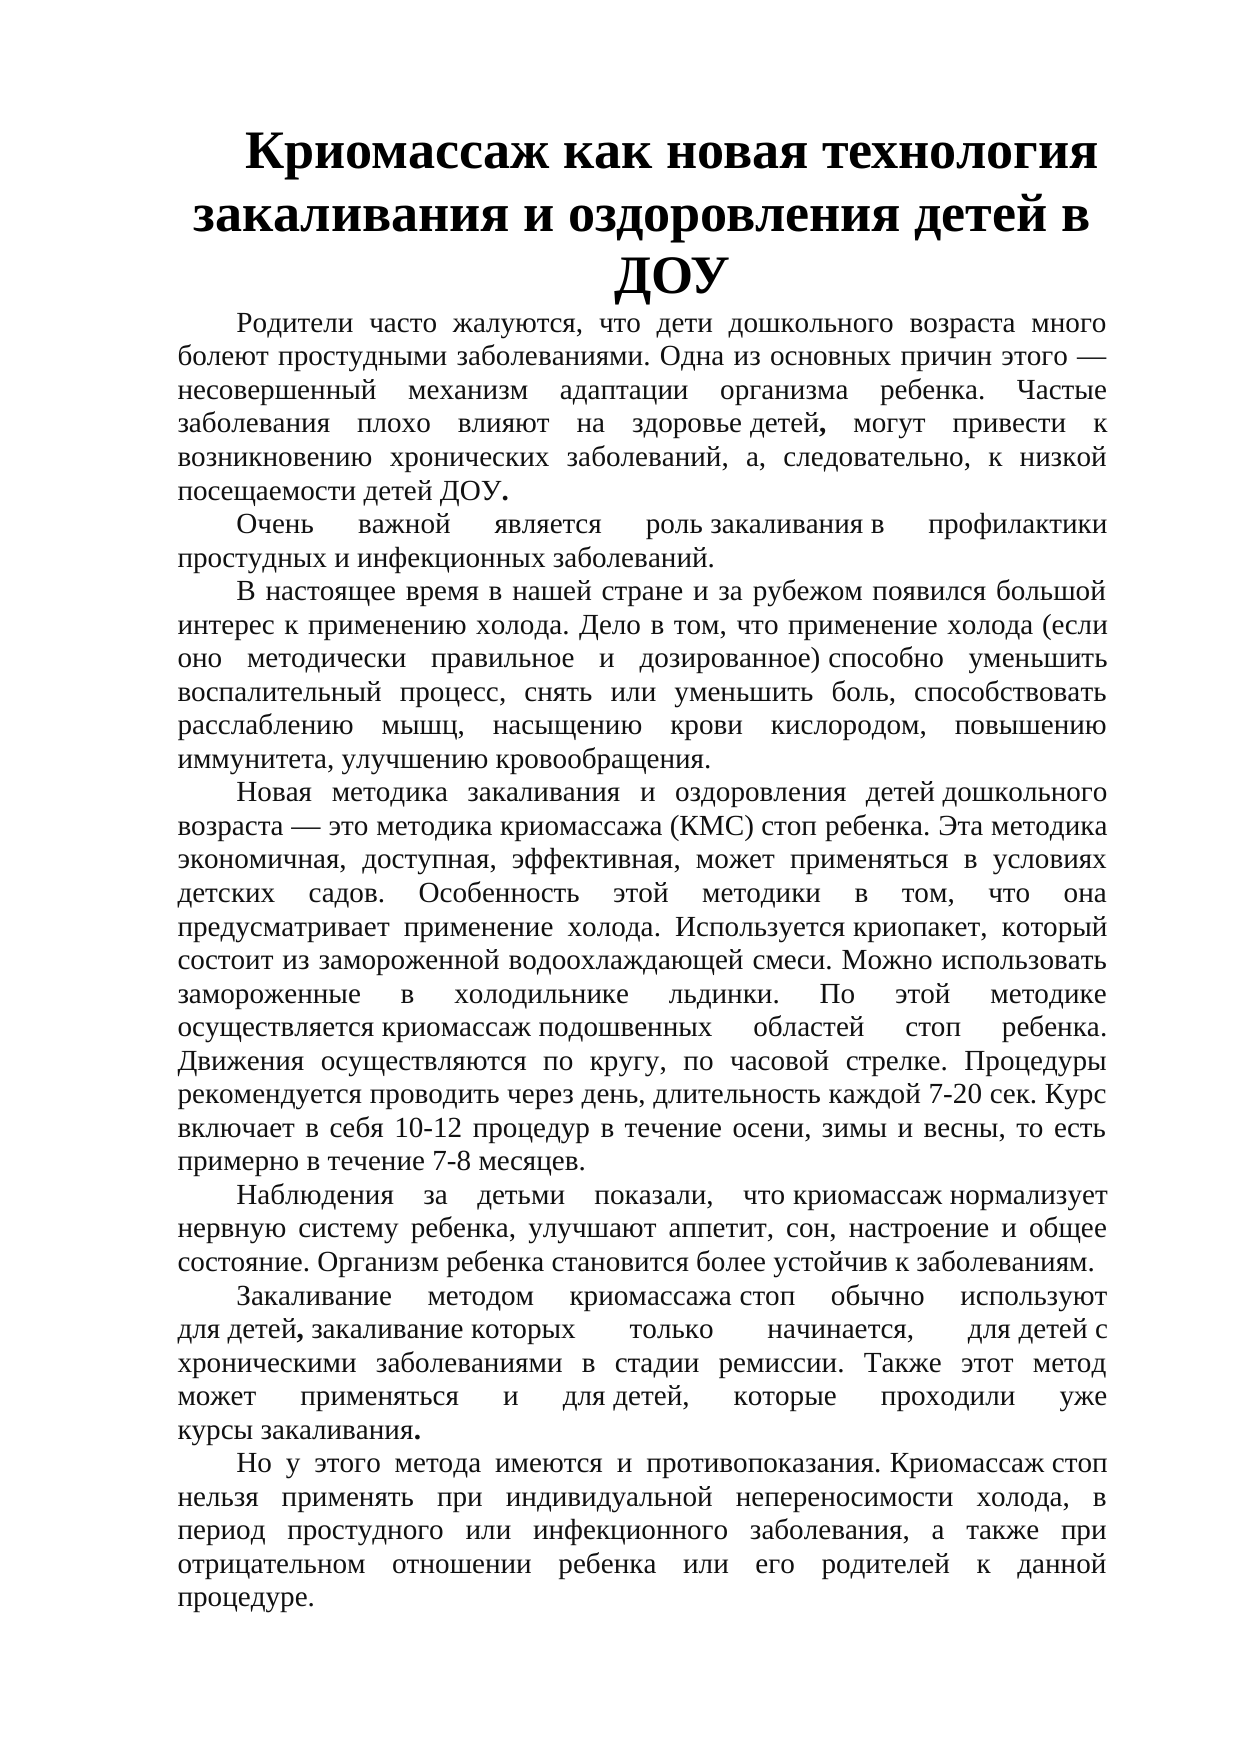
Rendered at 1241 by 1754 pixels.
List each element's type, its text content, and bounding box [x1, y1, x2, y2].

text Но у этого метода имеются и противопоказания. Криомассаж стоп нельзя применять при индивидуальной непереносимости холода, в период простудного или инфекционного заболевания, а также при отрицательном отношении ребенка или его родителей к данной процедуре. [177, 1445, 1107, 1613]
text Новая методика закаливания и оздоровления детей дошкольного возраста — это методика криомассажа (КМС) стоп ребенка. Эта методика экономичная, доступная, эффективная, может применяться в условиях детских садов. Особенность этой методики в том, что она предусматривает применение холода. Используется криопакет, который состоит из замороженной водоохлаждающей смеси. Можно использовать замороженные в холодильнике льдинки. По этой методике осуществляется криомассаж подошвенных областей стоп ребенка. Движения осуществляются по кругу, по часовой стрелке. Процедуры рекомендуется проводить через день, длительность каждой 7-20 сек. Курс включает в себя 10-12 процедур в течение осени, зимы и весны, то есть примерно в течение 7-8 месяцев. [177, 774, 1107, 1177]
text Родители часто жалуются, что дети дошкольного возраста много болеют простудными заболеваниями. Одна из основных причин этого — несовершенный механизм адаптации организма ребенка. Частые заболевания плохо влияют на здоровье детей, могут привести к возникновению хронических заболеваний, а, следовательно, к низкой посещаемости детей ДОУ. [177, 305, 1107, 506]
text Криомассаж как новая технология закаливания и оздоровления детей в [177, 118, 1107, 243]
text Закаливание методом криомассажа стоп обычно используют для детей, закаливание которых только начинается, для детей с хроническими заболеваниями в стадии ремиссии. Также этот метод может применяться и для детей, которые проходили уже курсы закаливания. [177, 1278, 1107, 1445]
text В настоящее время в нашей стране и за рубежом появился большой интерес к применению холода. Дело в том, что применение холода (если оно методически правильное и дозированное) способно уменьшить воспалительный процесс, снять или уменьшить боль, способствовать расслаблению мышц, насыщению крови кислородом, повышению иммунитета, улучшению кровообращения. [177, 573, 1107, 774]
text Наблюдения за детьми показали, что криомассаж нормализует нервную систему ребенка, улучшают аппетит, сон, настроение и общее состояние. Организм ребенка становится более устойчив к заболеваниям. [177, 1177, 1107, 1278]
text Очень важной является роль закаливания в профилактики простудных и инфекционных заболеваний. [177, 506, 1107, 573]
text ДОУ [177, 243, 1107, 305]
